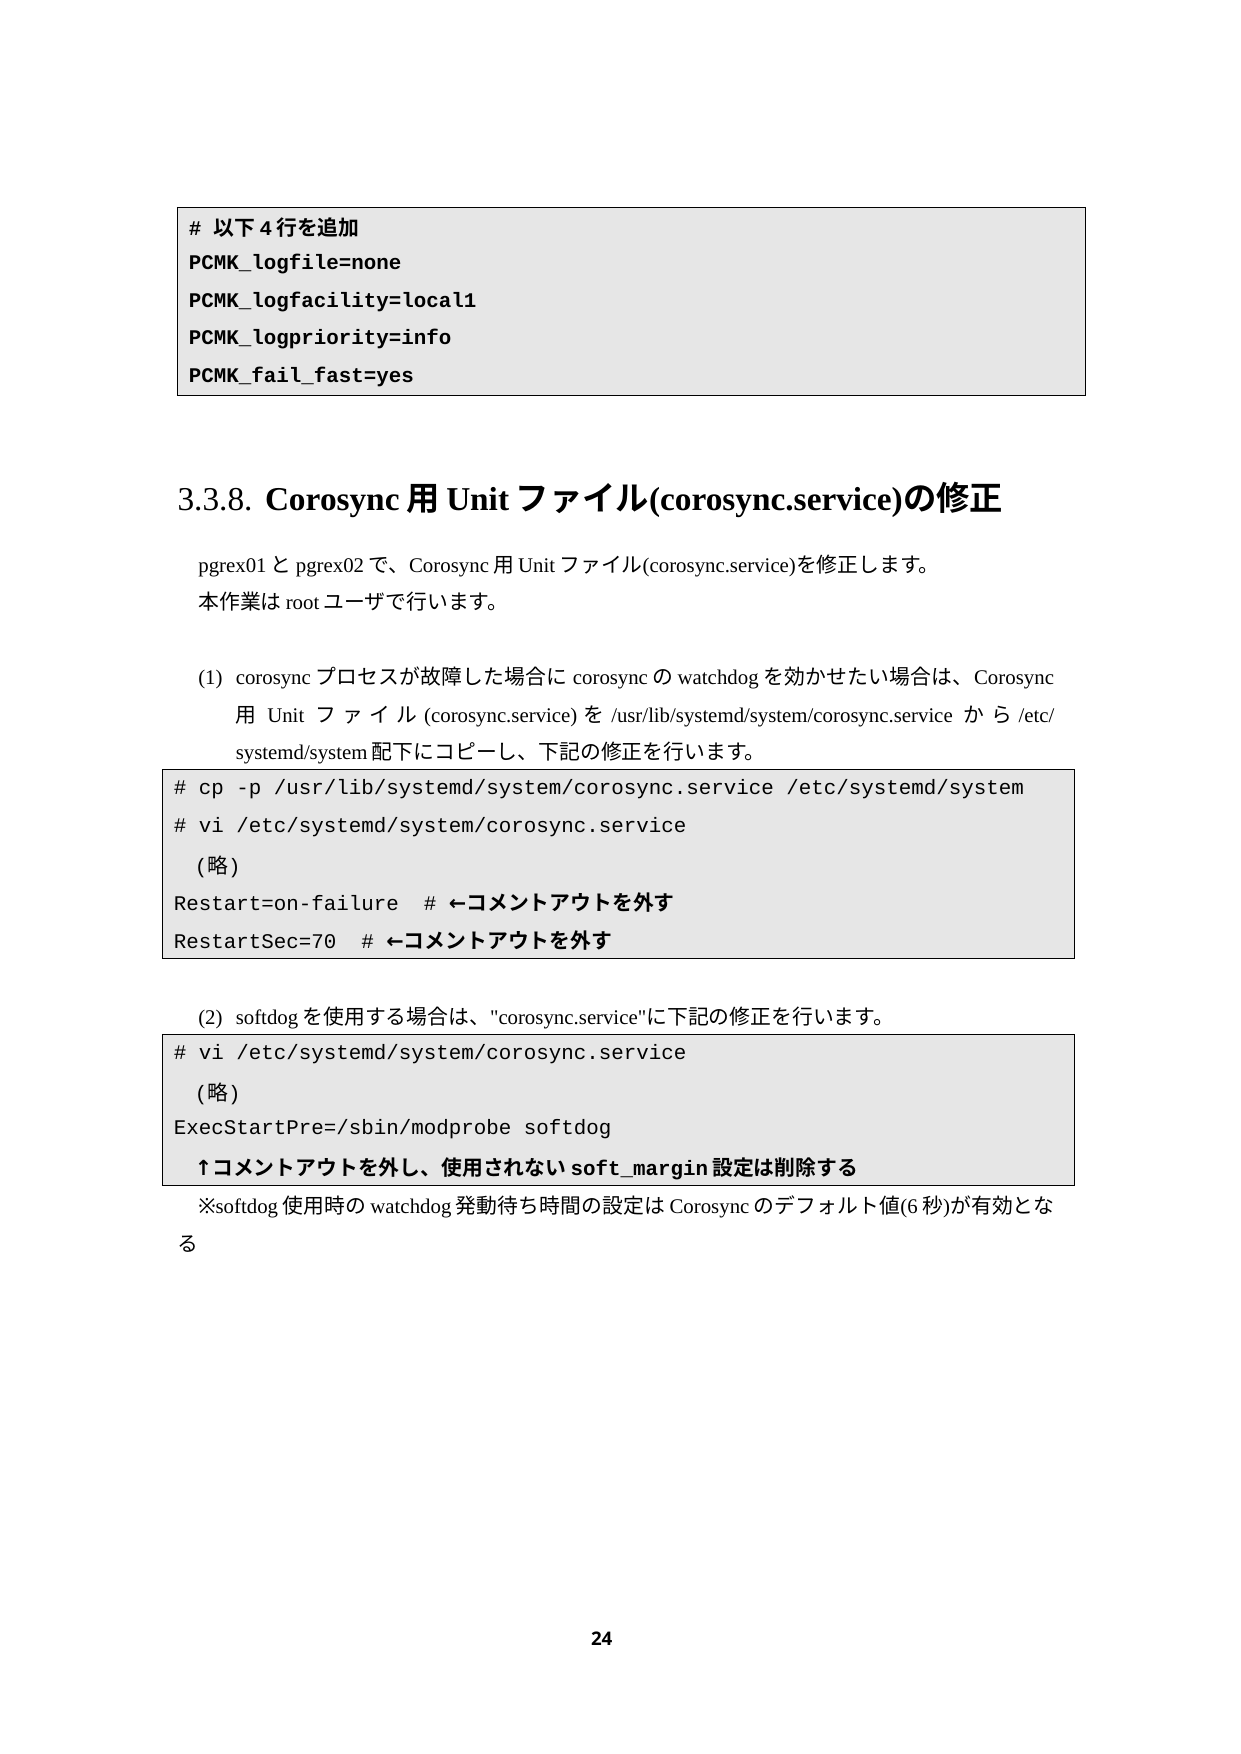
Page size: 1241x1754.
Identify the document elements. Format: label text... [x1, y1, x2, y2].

text 本作業はrootユーザで行います。 [177, 582, 1054, 619]
list softdogを使用する場合は、"corosync.service"に下記の修正を行います。 [198, 996, 1054, 1034]
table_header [178, 208, 1085, 395]
text ※softdog使用時のwatchdog発動待ち時間の設定はCorosyncのデフォルト値(6秒)が有効となる [177, 1186, 1054, 1261]
list corosyncプロセスが故障した場合にcorosyncのwatchdogを効かせたい場合は、Corosync用Unitファイル(corosync.service)を/usr/lib/systemd/system/corosync.serviceから/etc/systemd/system配下にコピーし、下記の修正を行います。 [198, 657, 1054, 769]
table_header # vi /etc/systemd/system/corosync.service (略) ExecStartPre=/sbin/modprobe softdog ↑コメントアウトを外し、使用されないsoft_margin設定は削除する [163, 1035, 1074, 1185]
subtitle Corosync用Unitファイル(corosync.service)の修正 [177, 459, 1063, 534]
table_header # cp -p /usr/lib/systemd/system/corosync.service /etc/systemd/system # vi /etc/systemd/system/corosync.service (略) Restart=on-failure # ←コメントアウトを外す RestartSec=70 # ←コメントアウトを外す [163, 770, 1074, 958]
text pgrex01とpgrex02で、Corosync用Unitファイル(corosync.service)を修正します。 [177, 544, 1054, 582]
